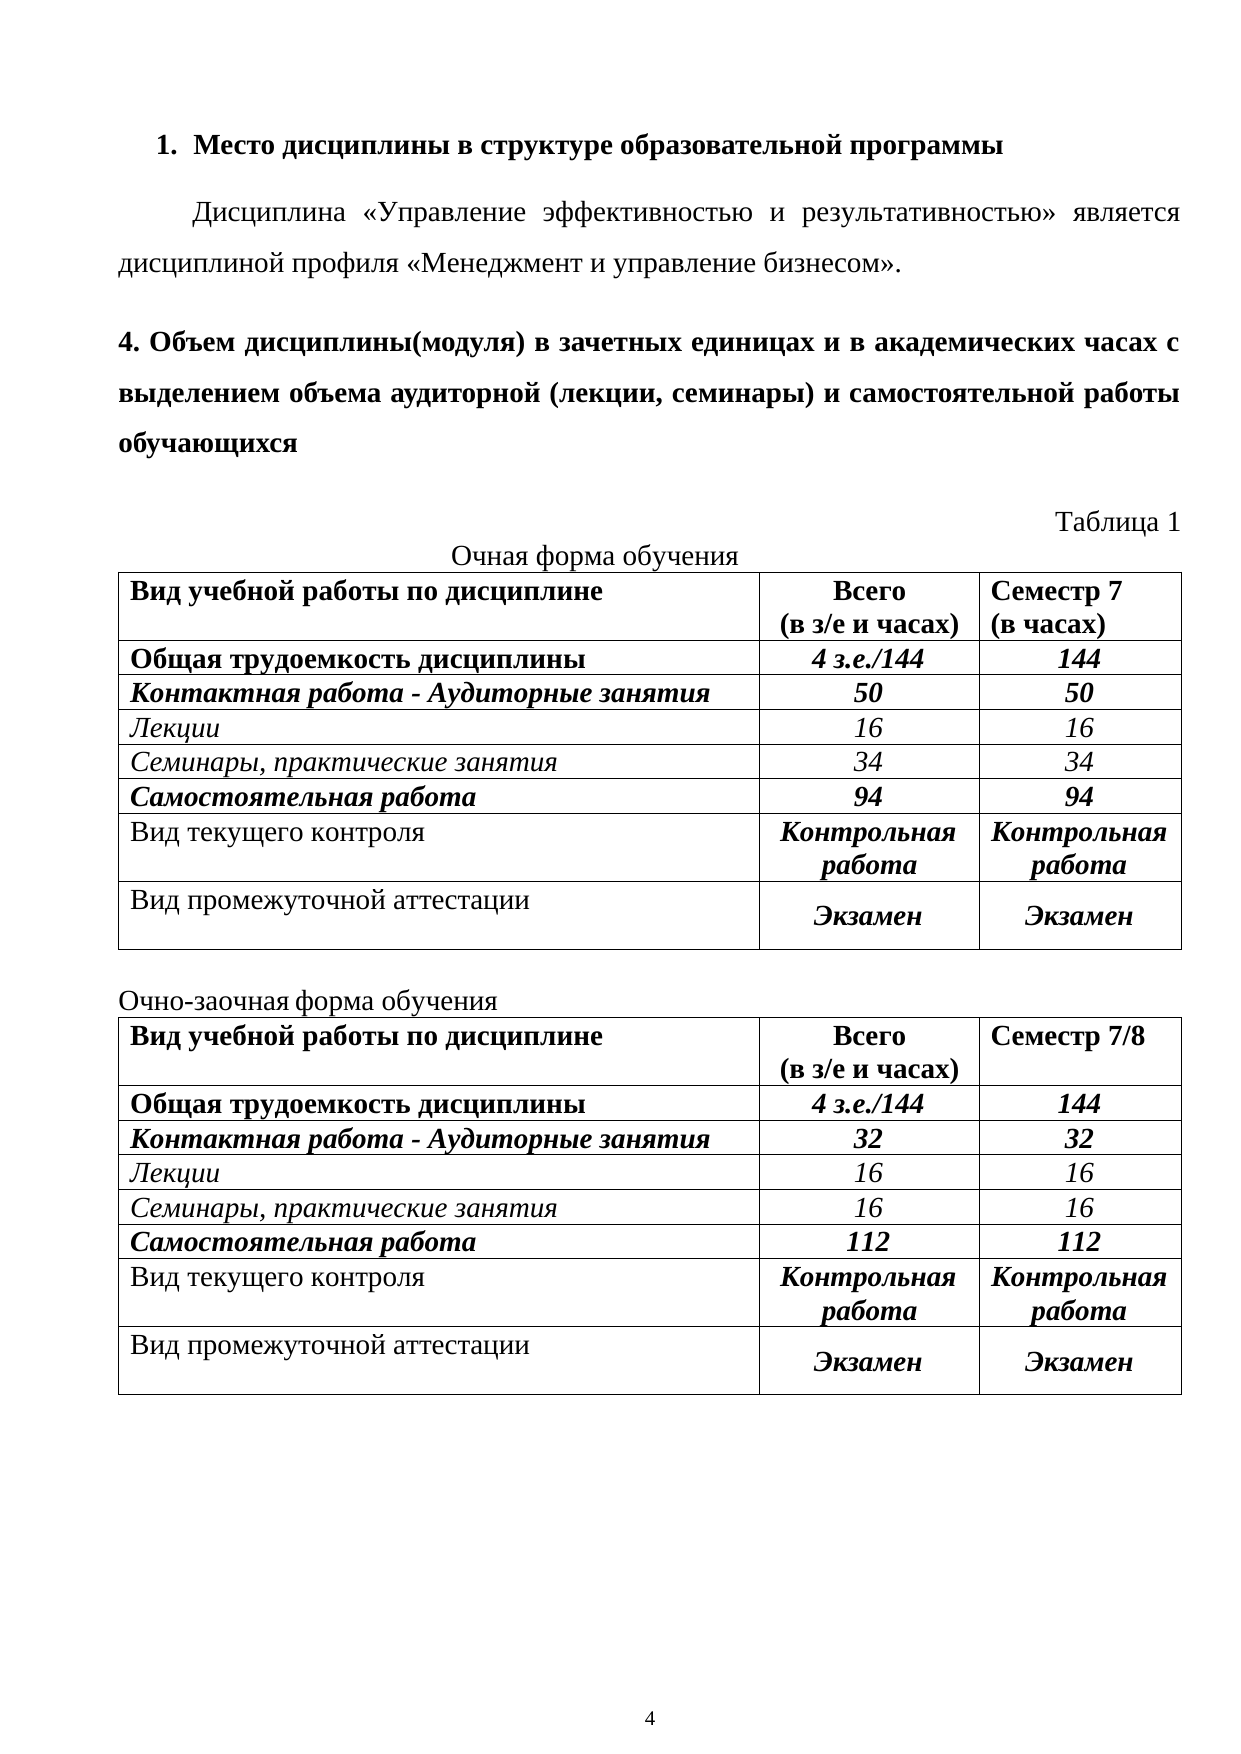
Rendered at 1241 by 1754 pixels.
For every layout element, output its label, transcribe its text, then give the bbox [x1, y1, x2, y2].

table_cell Общая трудоемкость дисциплины [119, 1086, 759, 1120]
table_header Семестр 7/8 [980, 1018, 1181, 1085]
list Место дисциплины в структуре образовательной программы [156, 127, 1181, 161]
table_header Всего (в з/е и часах) [760, 573, 979, 640]
table_cell 34 [760, 745, 979, 778]
table_cell Семинары, практические занятия [119, 1190, 759, 1223]
table_cell Лекции [119, 1155, 759, 1189]
table_cell Вид текущего контроля [119, 1259, 759, 1326]
table_cell Вид текущего контроля [119, 814, 759, 881]
table_cell Контрольная работа [760, 814, 979, 881]
table_cell 50 [760, 675, 979, 709]
table_cell 50 [980, 675, 1181, 709]
table_cell 4 з.е./144 [760, 1086, 979, 1120]
text Дисциплина «Управление эффективностью и результативностью» является дисциплиной профиля «Менеджмент и управление бизнесом». [118, 194, 1181, 278]
table_cell Экзамен [760, 1327, 979, 1394]
table_cell 16 [980, 710, 1181, 743]
text 4. Объем дисциплины(модуля) в зачетных единицах и в академических часах с выделением объема аудиторной (лекции, семинары) и самостоятельной работы обучающихся [118, 324, 1181, 458]
table_cell Контрольная работа [980, 814, 1181, 881]
text Очно-заочная форма обучения [118, 983, 1181, 1017]
table_cell 4 з.е./144 [760, 641, 979, 674]
table_cell 16 [760, 710, 979, 743]
table_cell Самостоятельная работа [119, 1225, 759, 1258]
table_cell Вид промежуточной аттестации [119, 882, 759, 949]
table_cell Семинары, практические занятия [119, 745, 759, 778]
table_cell Вид промежуточной аттестации [119, 1327, 759, 1394]
table_cell Экзамен [760, 882, 979, 949]
table_cell Экзамен [980, 1327, 1181, 1394]
text Таблица 1 [177, 504, 1181, 538]
table_header Вид учебной работы по дисциплине [119, 573, 759, 640]
table_header Вид учебной работы по дисциплине [119, 1018, 759, 1085]
table_cell Контактная работа - Аудиторные занятия [119, 675, 759, 709]
table_cell 34 [980, 745, 1181, 778]
table_cell 144 [980, 1086, 1181, 1120]
table_header Всего (в з/е и часах) [760, 1018, 979, 1085]
table_cell Контрольная работа [760, 1259, 979, 1326]
table_cell 112 [980, 1225, 1181, 1258]
table_cell Общая трудоемкость дисциплины [119, 641, 759, 674]
table_cell Лекции [119, 710, 759, 743]
table_cell 94 [980, 779, 1181, 813]
table_cell 32 [760, 1121, 979, 1154]
table_cell 144 [980, 641, 1181, 674]
table_cell Контактная работа - Аудиторные занятия [119, 1121, 759, 1154]
table_cell 32 [980, 1121, 1181, 1154]
table_cell 16 [760, 1190, 979, 1223]
table_cell Контрольная работа [980, 1259, 1181, 1326]
table_cell 112 [760, 1225, 979, 1258]
table_cell 94 [760, 779, 979, 813]
table_cell 16 [980, 1190, 1181, 1223]
text Очная форма обучения [207, 538, 983, 572]
table_cell Самостоятельная работа [119, 779, 759, 813]
table_header Семестр 7 (в часах) [980, 573, 1181, 640]
table_cell 16 [980, 1155, 1181, 1189]
table_cell 16 [760, 1155, 979, 1189]
table_cell Экзамен [980, 882, 1181, 949]
